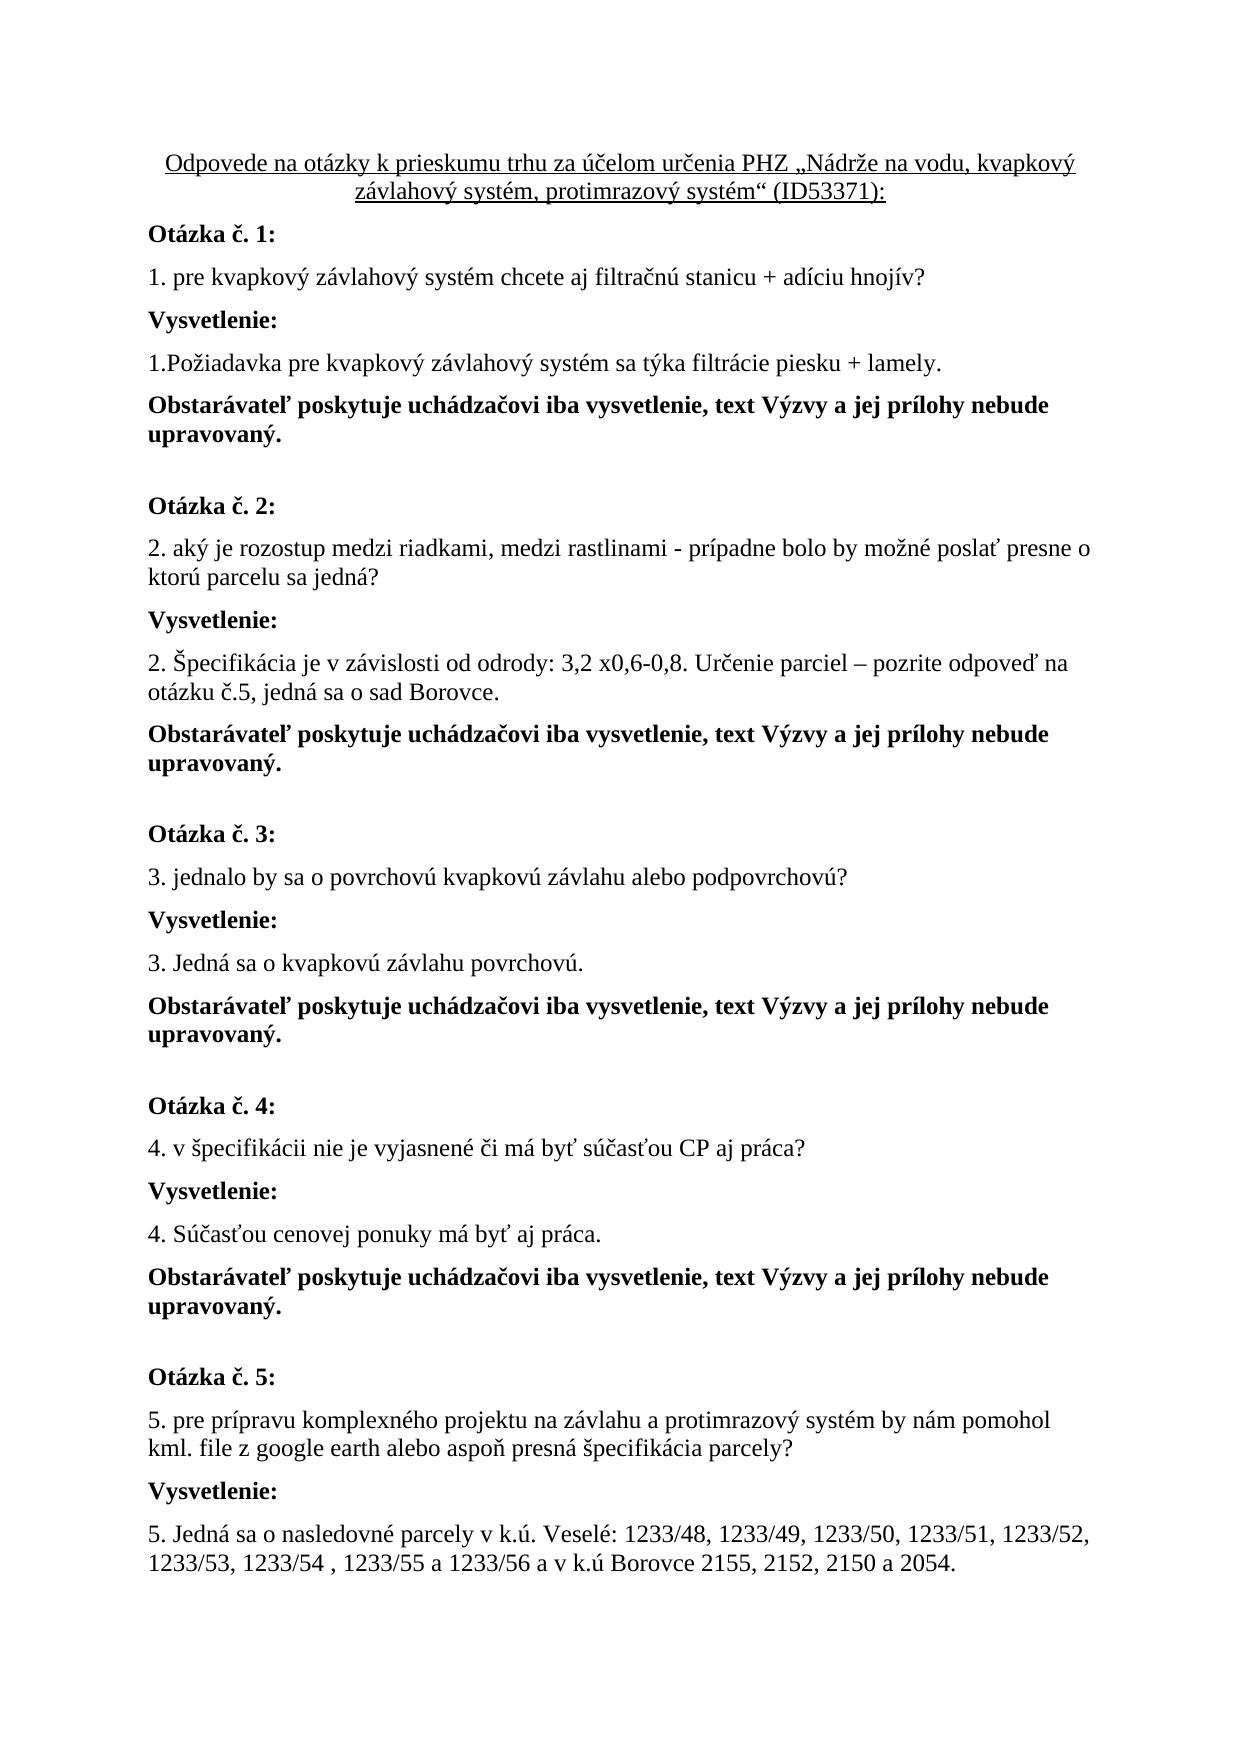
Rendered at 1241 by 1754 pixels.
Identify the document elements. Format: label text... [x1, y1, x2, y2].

text Obstarávateľ poskytuje uchádzačovi iba vysvetlenie, text Výzvy a jej prílohy nebude upravovaný. [148, 390, 1093, 448]
text Vysvetlenie: [148, 1476, 1093, 1505]
text Vysvetlenie: [148, 1176, 1093, 1205]
text 5. pre prípravu komplexného projektu na závlahu a protimrazový systém by nám pomohol kml. file z google earth alebo aspoň presná špecifikácia parcely? [148, 1405, 1093, 1462]
text Odpovede na otázky k prieskumu trhu za účelom určenia PHZ „Nádrže na vodu, kvapkový závlahový systém, protimrazový systém“ (ID53371): [148, 148, 1093, 205]
text 4. Súčasťou cenovej ponuky má byť aj práca. [148, 1219, 1093, 1248]
text Vysvetlenie: [148, 305, 1093, 333]
text 1. pre kvapkový závlahový systém chcete aj filtračnú stanicu + adíciu hnojív? [148, 262, 1093, 291]
text 3. Jedná sa o kvapkovú závlahu povrchovú. [148, 948, 1093, 977]
text Obstarávateľ poskytuje uchádzačovi iba vysvetlenie, text Výzvy a jej prílohy nebude upravovaný. [148, 1262, 1093, 1319]
text Vysvetlenie: [148, 905, 1093, 934]
text Obstarávateľ poskytuje uchádzačovi iba vysvetlenie, text Výzvy a jej prílohy nebude upravovaný. [148, 991, 1093, 1048]
text Otázka č. 3: [148, 791, 1093, 848]
text 2. aký je rozostup medzi riadkami, medzi rastlinami - prípadne bolo by možné poslať presne o ktorú parcelu sa jedná? [148, 533, 1093, 591]
text 2. Špecifikácia je v závislosti od odrody: 3,2 x0,6-0,8. Určenie parciel – pozrite odpoveď na otázku č.5, jedná sa o sad Borovce. [148, 648, 1093, 705]
text Otázka č. 2: [148, 491, 1093, 519]
text Otázka č. 1: [148, 219, 1093, 248]
text 1.Požiadavka pre kvapkový závlahový systém sa týka filtrácie piesku + lamely. [148, 348, 1093, 376]
text 4. v špecifikácii nie je vyjasnené či má byť súčasťou CP aj práca? [148, 1133, 1093, 1162]
text Obstarávateľ poskytuje uchádzačovi iba vysvetlenie, text Výzvy a jej prílohy nebude upravovaný. [148, 719, 1093, 777]
text Otázka č. 5: [148, 1362, 1093, 1391]
text 3. jednalo by sa o povrchovú kvapkovú závlahu alebo podpovrchovú? [148, 862, 1093, 891]
text Vysvetlenie: [148, 605, 1093, 634]
text Otázka č. 4: [148, 1091, 1093, 1119]
text 5. Jedná sa o nasledovné parcely v k.ú. Veselé: 1233/48, 1233/49, 1233/50, 1233/51, 1233/52, 1233/53, 1233/54 , 1233/55 a 1233/56 a v k.ú Borovce 2155, 2152, 2150 a 2054. [148, 1519, 1093, 1577]
